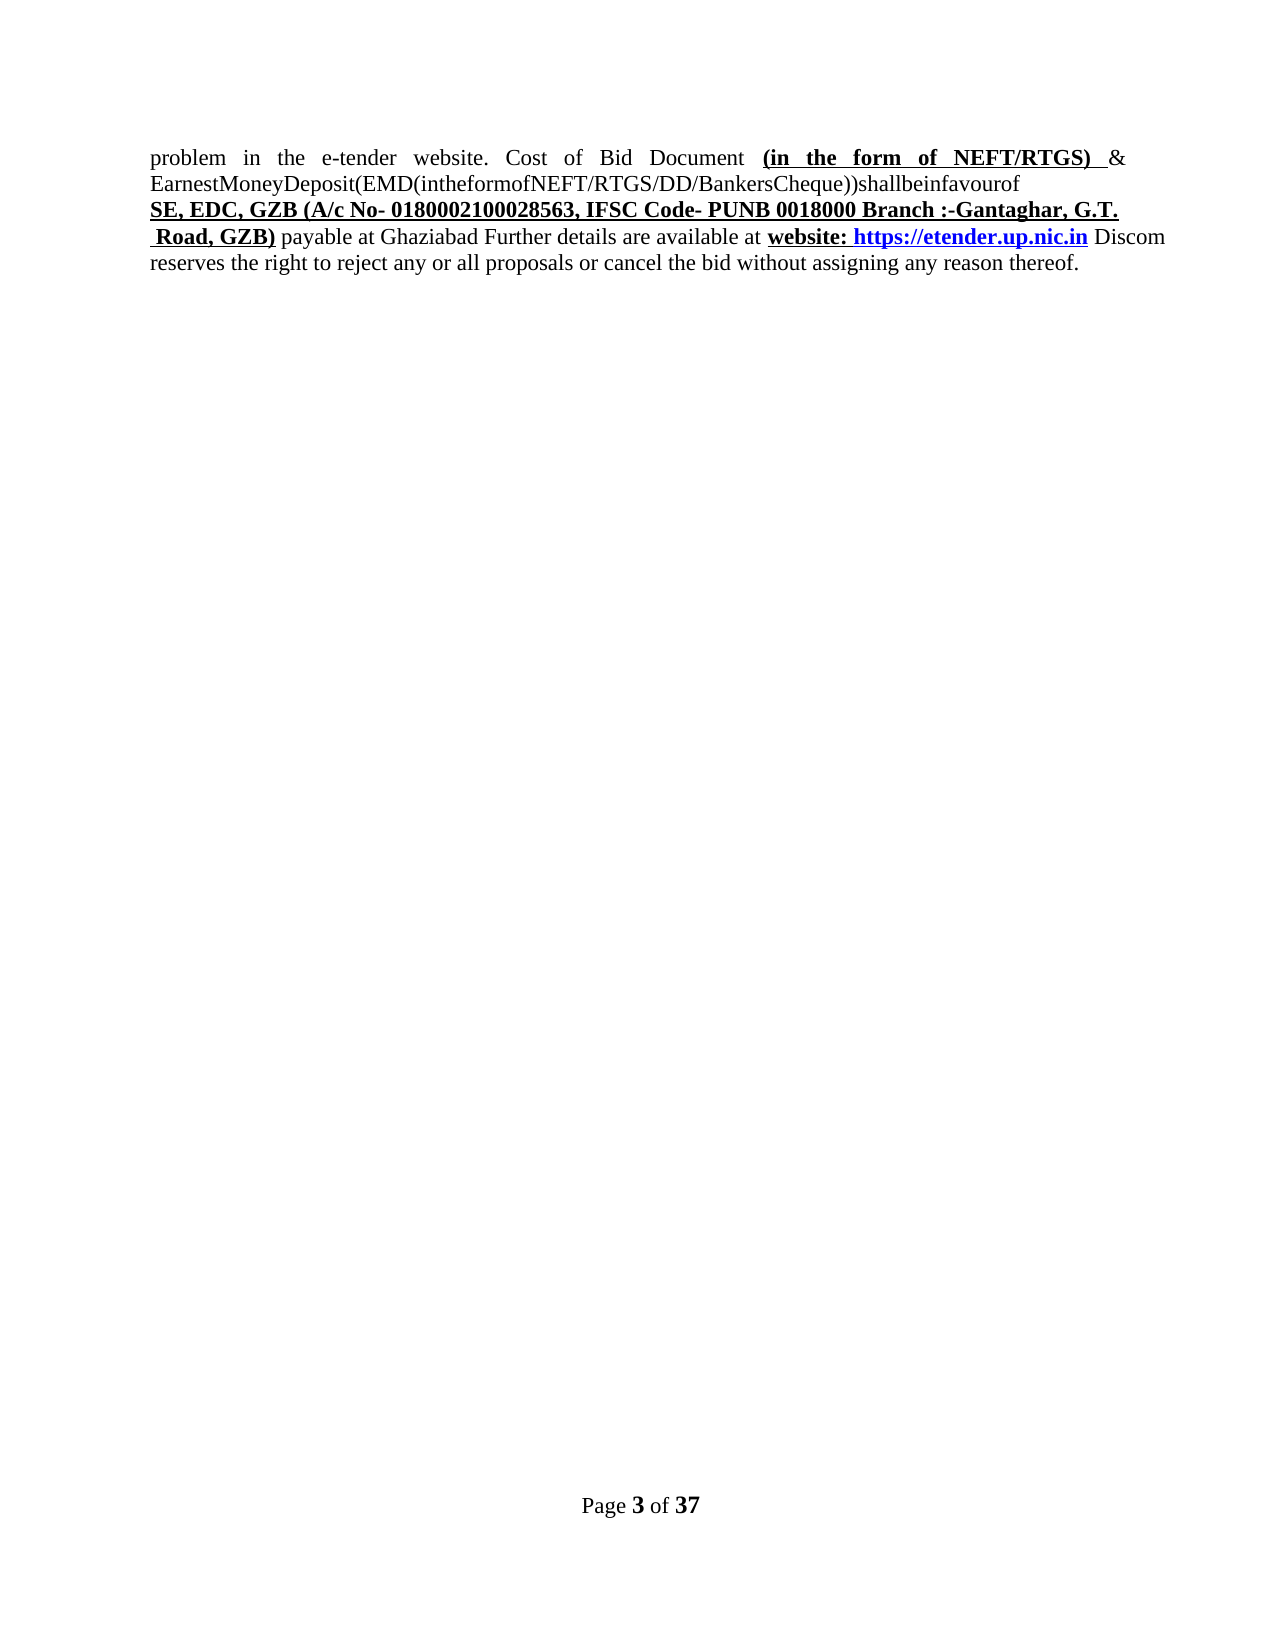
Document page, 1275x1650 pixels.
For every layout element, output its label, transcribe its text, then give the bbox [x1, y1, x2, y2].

text SE, EDC, GZB (A/c No- 0180002100028563, IFSC Code- PUNB 0018000 Branch :-Gantaghar, G.T. [150, 196, 1228, 223]
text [150, 144, 1126, 196]
text Road, GZB) payable at Ghaziabad Further details are available at website: https://etender.up.nic.in Discom reserves the right to reject any or all proposals or cancel the bid without assigning any reason thereof. [150, 223, 1228, 276]
